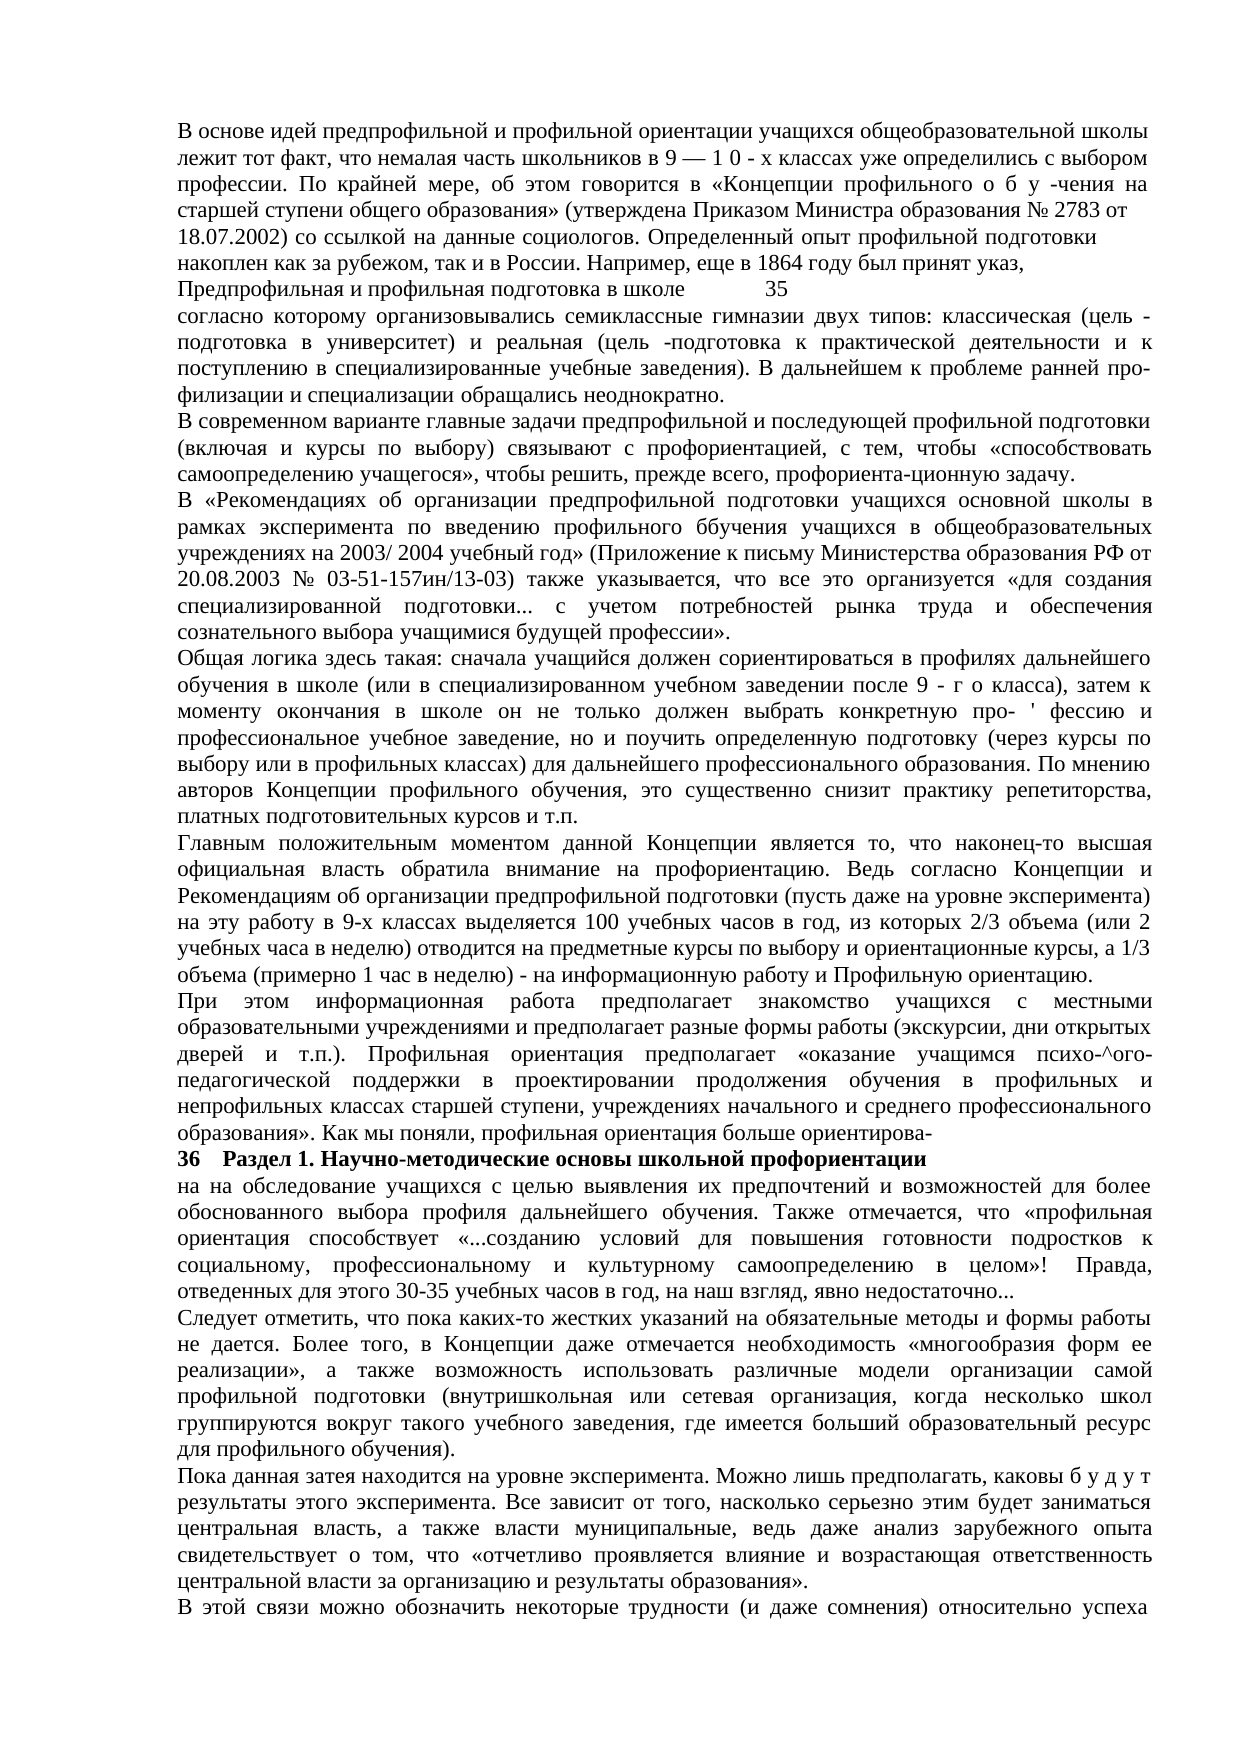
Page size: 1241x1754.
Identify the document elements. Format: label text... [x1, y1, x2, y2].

text Пока данная затея находится на уровне эксперимента. Можно лишь предполагать, каковы б у д у т результаты этого эксперимента. Все зависит от того, насколько серьезно этим будет заниматься центральная власть, а также власти муниципальные, ведь даже анализ зарубежного опыта свидетельствует о том, что «отчетливо проявляется влияние и возрастающая ответственность центральной власти за организацию и результаты образования». [177, 1462, 1153, 1593]
text Главным положительным моментом данной Концепции является то, что наконец-то высшая официальная власть обратила внимание на профориентацию. Ведь согласно Концепции и Рекомендациям об организации предпрофильной подготовки (пусть даже на уровне эксперимента) на эту работу в 9-х классах выделяется 100 учебных часов в год, из которых 2/3 объема (или 2 учебных часа в неделю) отводится на предметные курсы по выбору и ориентационные курсы, а 1/3 объема (примерно 1 час в неделю) - на информационную работу и Профильную ориентацию. [177, 829, 1152, 987]
text согласно которому организовывались семиклассные гимназии двух типов: классическая (цель - подготовка в университет) и реальная (цель -подготовка к практической деятельности и к поступлению в специализированные учебные заведения). В дальнейшем к проблеме ранней про- филизации и специализации обращались неоднократно. [177, 302, 1152, 407]
text Общая логика здесь такая: сначала учащийся должен сориентироваться в профилях дальнейшего обучения в школе (или в специализированном учебном заведении после 9 - г о класса), затем к моменту окончания в школе он не только должен выбрать конкретную про- ' фессию и профессиональное учебное заведение, но и поучить определенную подготовку (через курсы по выбору или в профильных классах) для дальнейшего профессионального образования. По мнению авторов Концепции профильного обучения, это существенно снизит практику репетиторства, платных подготовительных курсов и т.п. [177, 644, 1152, 829]
text В «Рекомендациях об организации предпрофильной подготовки учащихся основной школы в рамках эксперимента по введению профильного ббучения учащихся в общеобразовательных учреждениях на 2003/ 2004 учебный год» (Приложение к письму Министерства образования РФ от 20.08.2003 № 03-51-157ин/13-03) также указывается, что все это организуется «для создания специализированной подготовки... с учетом потребностей рынка труда и обеспечения сознательного выбора учащимися будущей профессии». [177, 486, 1152, 644]
subtitle 36 Раздел 1. Научно-методические основы школьной профориентации [177, 1146, 1240, 1172]
text на на обследование учащихся с целью выявления их предпочтений и возможностей для более обоснованного выбора профиля дальнейшего обучения. Также отмечается, что «профильная ориентация способствует «...созданию условий для повышения готовности подростков к социальному, профессиональному и культурному самоопределению в целом»! Правда, отведенных для этого 30-35 учебных часов в год, на наш взгляд, явно недостаточно... [177, 1172, 1153, 1303]
text При этом информационная работа предполагает знакомство учащихся с местными образовательными учреждениями и предполагает разные формы работы (экскурсии, дни открытых дверей и т.п.). Профильная ориентация предполагает «оказание учащимся психо-^ого- педагогической поддержки в проектировании продолжения обучения в профильных и непрофильных классах старшей ступени, учреждениях начального и среднего профессионального образования». Как мы поняли, профильная ориентация больше ориентирова- [177, 987, 1153, 1145]
text В современном варианте главные задачи предпрофильной и последующей профильной подготовки (включая и курсы по выбору) связывают с профориентацией, с тем, чтобы «способствовать самоопределению учащегося», чтобы решить, прежде всего, профориента-ционную задачу. [177, 407, 1152, 486]
text В этой связи можно обозначить некоторые трудности (и даже сомнения) относительно успеха [177, 1593, 1240, 1620]
text В основе идей предпрофильной и профильной ориентации учащихся общеобразовательной школы лежит тот факт, что немалая часть школьников в 9 — 1 0 - х классах уже определились с выбором профессии. По крайней мере, об этом говорится в «Концепции профильного о б у -чения на старшей ступени общего образования» (утверждена Приказом Министра образования № 2783 от 18.07.2002) со ссылкой на данные социологов. Определенный опыт профильной подготовки накоплен как за рубежом, так и в России. Например, еще в 1864 году был принят указ, Предпрофильная и профильная подготовка в школе 35 [177, 117, 1152, 302]
text Следует отметить, что пока каких-то жестких указаний на обязательные методы и формы работы не дается. Более того, в Концепции даже отмечается необходимость «многообразия форм ее реализации», а также возможность использовать различные модели организации самой профильной подготовки (внутришкольная или сетевая организация, когда несколько школ группируются вокруг такого учебного заведения, где имеется больший образовательный ресурс для профильного обучения). [177, 1303, 1152, 1462]
